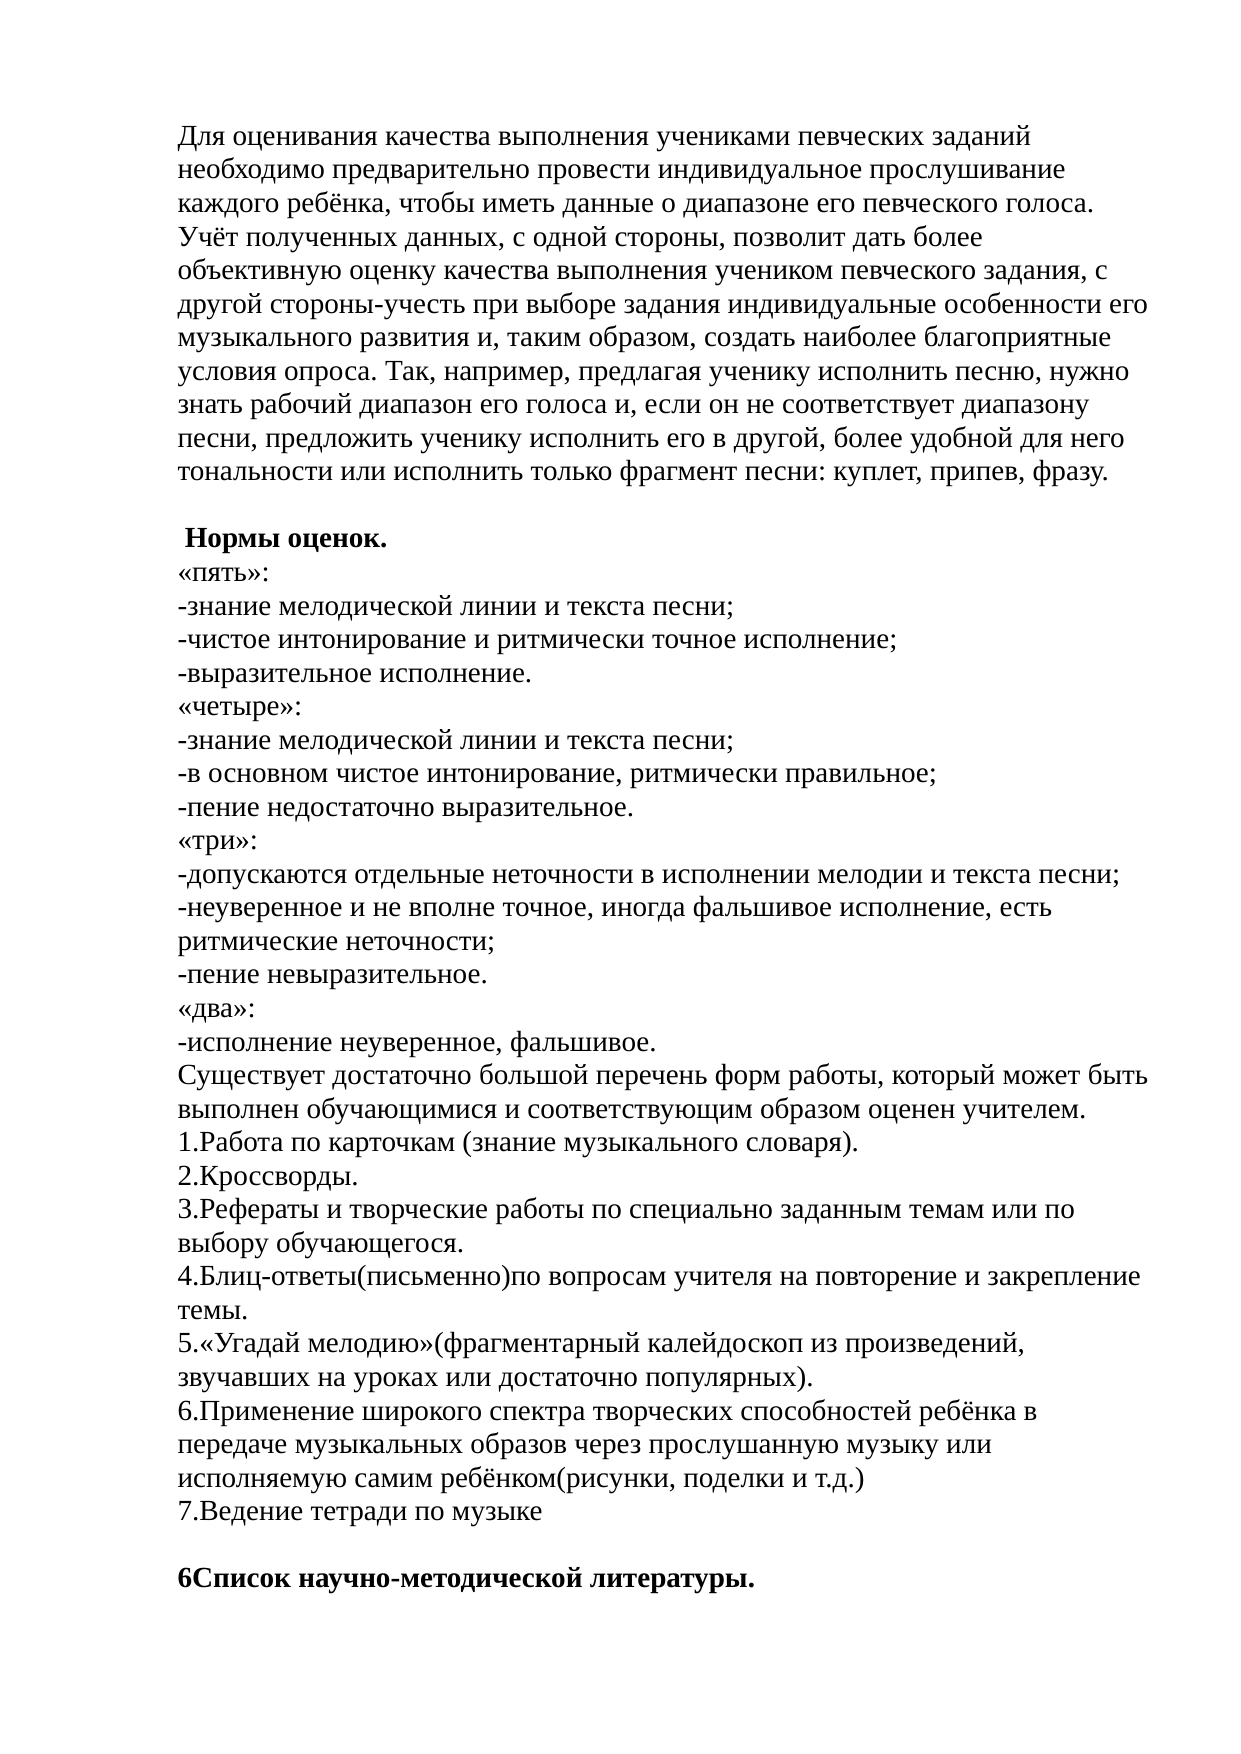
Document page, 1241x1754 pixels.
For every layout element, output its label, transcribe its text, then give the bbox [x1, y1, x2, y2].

text 6Список научно-методической литературы. [177, 1560, 1152, 1594]
text -знание мелодической линии и текста песни; [177, 588, 1152, 621]
text -исполнение неуверенное, фальшивое. [177, 1024, 1152, 1057]
text Для оценивания качества выполнения учениками певческих заданий необходимо предварительно провести индивидуальное прослушивание каждого ребёнка, чтобы иметь данные о диапазоне его певческого голоса. [177, 118, 1152, 219]
text 3.Рефераты и творческие работы по специально заданным темам или по выбору обучающегося. [177, 1191, 1152, 1258]
text -чистое интонирование и ритмически точное исполнение; [177, 621, 1152, 655]
text 7.Ведение тетради по музыке [177, 1493, 1152, 1527]
text «три»: [177, 822, 1152, 856]
text «два»: [177, 990, 1152, 1024]
text Нормы оценок. [177, 521, 1152, 554]
text 6.Применение широкого спектра творческих способностей ребёнка в передаче музыкальных образов через прослушанную музыку или исполняемую самим ребёнком(рисунки, поделки и т.д.) [177, 1393, 1152, 1493]
text -неуверенное и не вполне точное, иногда фальшивое исполнение, есть ритмические неточности; [177, 889, 1152, 957]
text 5.«Угадай мелодию»(фрагментарный калейдоскоп из произведений, звучавших на уроках или достаточно популярных). [177, 1326, 1152, 1393]
text -выразительное исполнение. [177, 655, 1152, 688]
text Существует достаточно большой перечень форм работы, который может быть выполнен обучающимися и соответствующим образом оценен учителем. [177, 1057, 1152, 1124]
text Учёт полученных данных, с одной стороны, позволит дать более объективную оценку качества выполнения учеником певческого задания, с другой стороны-учесть при выборе задания индивидуальные особенности его музыкального развития и, таким образом, создать наиболее благоприятные условия опроса. Так, например, предлагая ученику исполнить песню, нужно знать рабочий диапазон его голоса и, если он не соответствует диапазону песни, предложить ученику исполнить его в другой, более удобной для него тональности или исполнить только фрагмент песни: куплет, припев, фразу. [177, 219, 1152, 487]
text -допускаются отдельные неточности в исполнении мелодии и текста песни; [177, 856, 1152, 889]
text «пять»: [177, 554, 1152, 588]
text -в основном чистое интонирование, ритмически правильное; [177, 755, 1152, 789]
text -пение недостаточно выразительное. [177, 789, 1152, 822]
text -пение невыразительное. [177, 957, 1152, 990]
text -знание мелодической линии и текста песни; [177, 722, 1152, 755]
text 4.Блиц-ответы(письменно)по вопросам учителя на повторение и закрепление темы. [177, 1258, 1152, 1326]
text 1.Работа по карточкам (знание музыкального словаря). [177, 1124, 1152, 1158]
text «четыре»: [177, 688, 1152, 722]
text 2.Кроссворды. [177, 1158, 1152, 1191]
